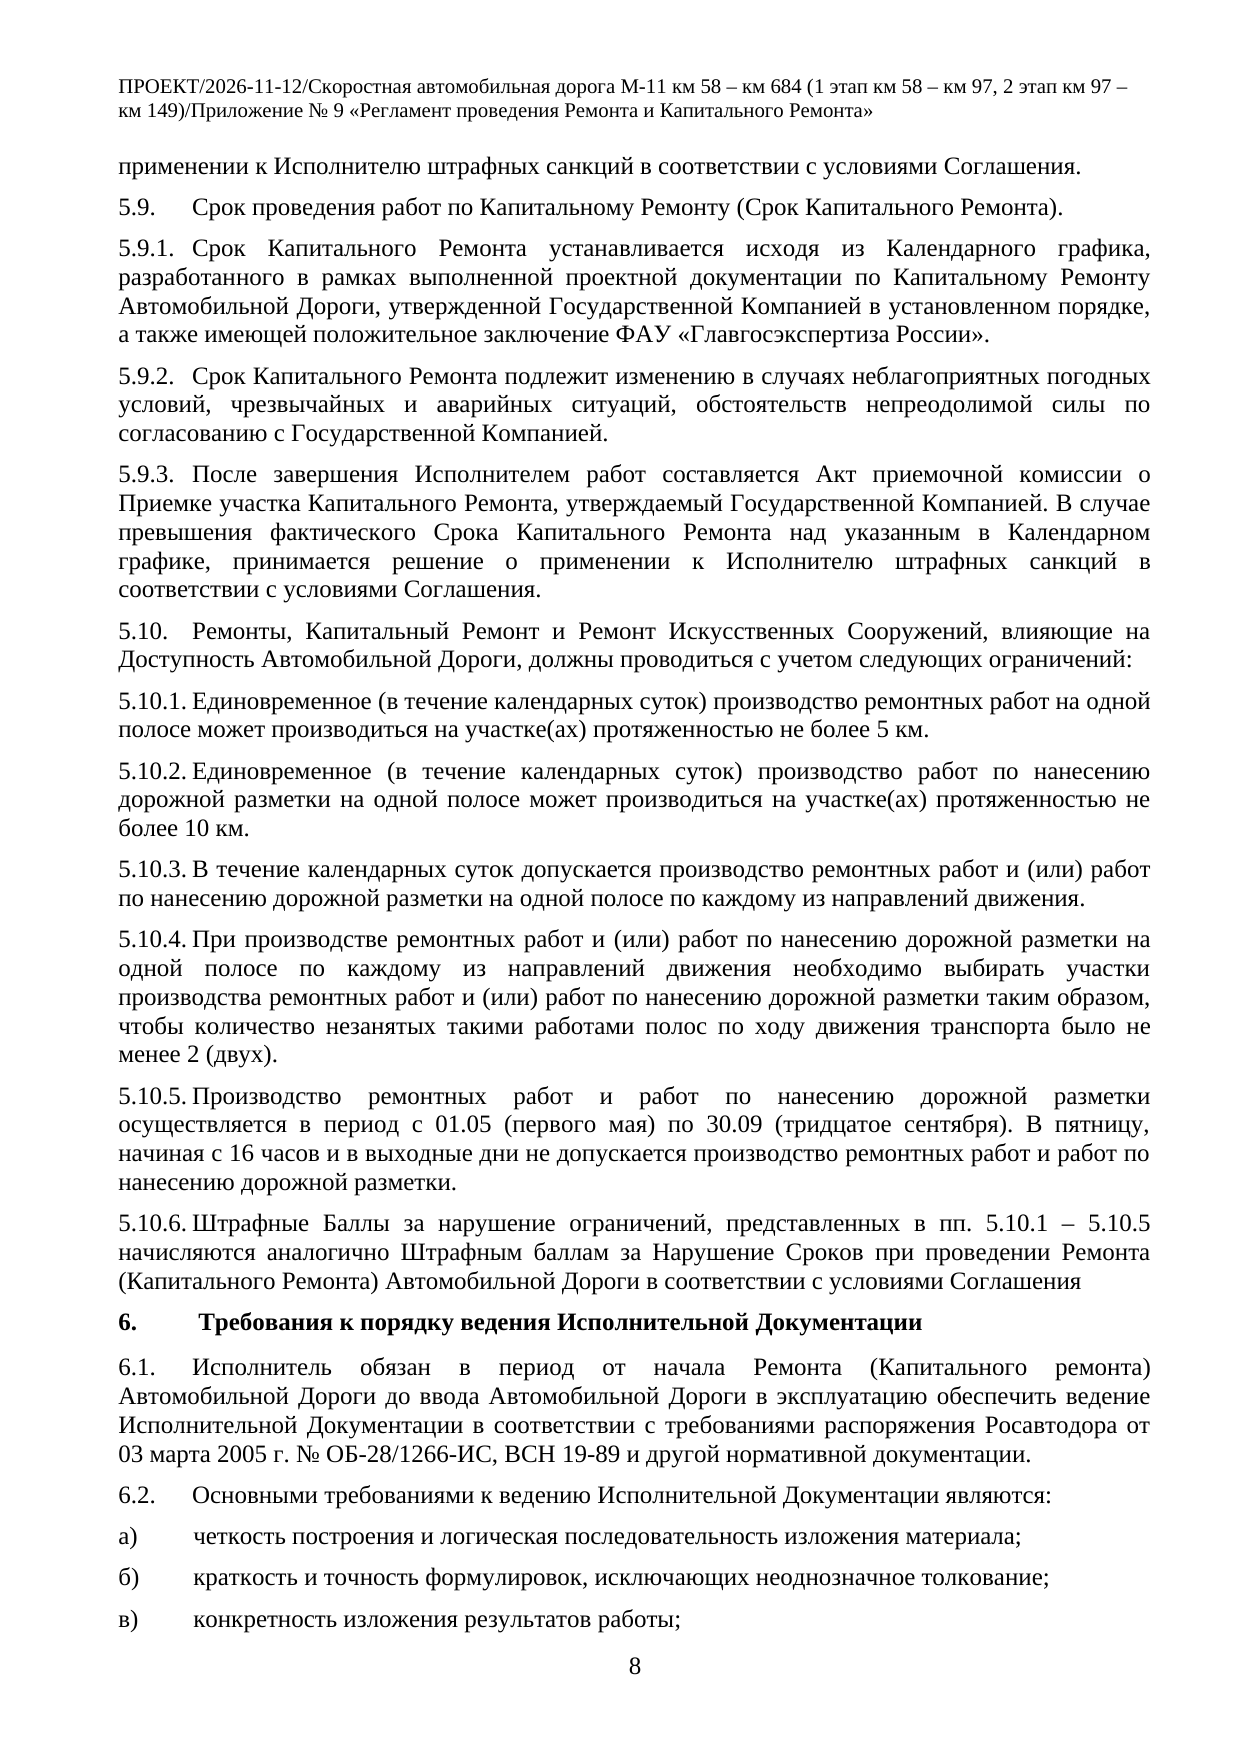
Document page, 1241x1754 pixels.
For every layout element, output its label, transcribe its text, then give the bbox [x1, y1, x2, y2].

text 5.10.5. Производство ремонтных работ и работ по нанесению дорожной разметки осуществляется в период с 01.05 (первого мая) по 30.09 (тридцатое сентября). В пятницу, начиная с 16 часов и в выходные дни не допускается производство ремонтных работ и работ по нанесению дорожной разметки. [118, 1081, 1152, 1196]
text 5.10.2. Единовременное (в течение календарных суток) производство работ по нанесению дорожной разметки на одной полосе может производиться на участке(ах) протяженностью не более 10 км. [118, 756, 1152, 842]
text 6.1. Исполнитель обязан в период от начала Ремонта (Капитального ремонта) Автомобильной Дороги до ввода Автомобильной Дороги в эксплуатацию обеспечить ведение Исполнительной Документации в соответствии с требованиями распоряжения Росавтодора от 03 марта 2005 г. № ОБ-28/1266-ИС, ВСН 19-89 и другой нормативной документации. [118, 1352, 1152, 1467]
list четкость построения и логическая последовательность изложения материала; [118, 1521, 1152, 1550]
text 5.9.2. Срок Капитального Ремонта подлежит изменению в случаях неблагоприятных погодных условий, чрезвычайных и аварийных ситуаций, обстоятельств непреодолимой силы по согласованию с Государственной Компанией. [118, 361, 1152, 447]
text 5.10.1. Единовременное (в течение календарных суток) производство ремонтных работ на одной полосе может производиться на участке(ах) протяженностью не более 5 км. [118, 686, 1152, 743]
text 5.10.6. Штрафные Баллы за нарушение ограничений, представленных в пп. 5.10.1 – 5.10.5 начисляются аналогично Штрафным баллам за Нарушение Сроков при проведении Ремонта (Капитального Ремонта) Автомобильной Дороги в соответствии с условиями Соглашения [118, 1208, 1152, 1294]
text 5.9.1. Срок Капитального Ремонта устанавливается исходя из Календарного графика, разработанного в рамках выполненной проектной документации по Капитальному Ремонту Автомобильной Дороги, утвержденной Государственной Компанией в установленном порядке, а также имеющей положительное заключение ФАУ «Главгосэкспертиза России». [118, 233, 1152, 348]
list конкретность изложения результатов работы; [118, 1604, 1152, 1632]
text 5.10.4. При производстве ремонтных работ и (или) работ по нанесению дорожной разметки на одной полосе по каждому из направлений движения необходимо выбирать участки производства ремонтных работ и (или) работ по нанесению дорожной разметки таким образом, чтобы количество незанятых такими работами полос по ходу движения транспорта было не менее 2 (двух). [118, 924, 1152, 1068]
text 5.9.3. После завершения Исполнителем работ составляется Акт приемочной комиссии о Приемке участка Капитального Ремонта, утверждаемый Государственной Компанией. В случае превышения фактического Срока Капитального Ремонта над указанным в Календарном графике, принимается решение о применении к Исполнителю штрафных санкций в соответствии с условиями Соглашения. [118, 459, 1152, 603]
text 5.10. Ремонты, Капитальный Ремонт и Ремонт Искусственных Сооружений, влияющие на Доступность Автомобильной Дороги, должны проводиться с учетом следующих ограничений: [118, 616, 1152, 673]
text 5.9. Срок проведения работ по Капитальному Ремонту (Срок Капитального Ремонта). [118, 192, 1152, 221]
list Требования к порядку ведения Исполнительной Документации [118, 1307, 1152, 1336]
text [118, 151, 1152, 179]
list краткость и точность формулировок, исключающих неоднозначное толкование; [118, 1562, 1152, 1591]
text 5.10.3. В течение календарных суток допускается производство ремонтных работ и (или) работ по нанесению дорожной разметки на одной полосе по каждому из направлений движения. [118, 854, 1152, 912]
text 6.2. Основными требованиями к ведению Исполнительной Документации являются: [118, 1480, 1152, 1509]
